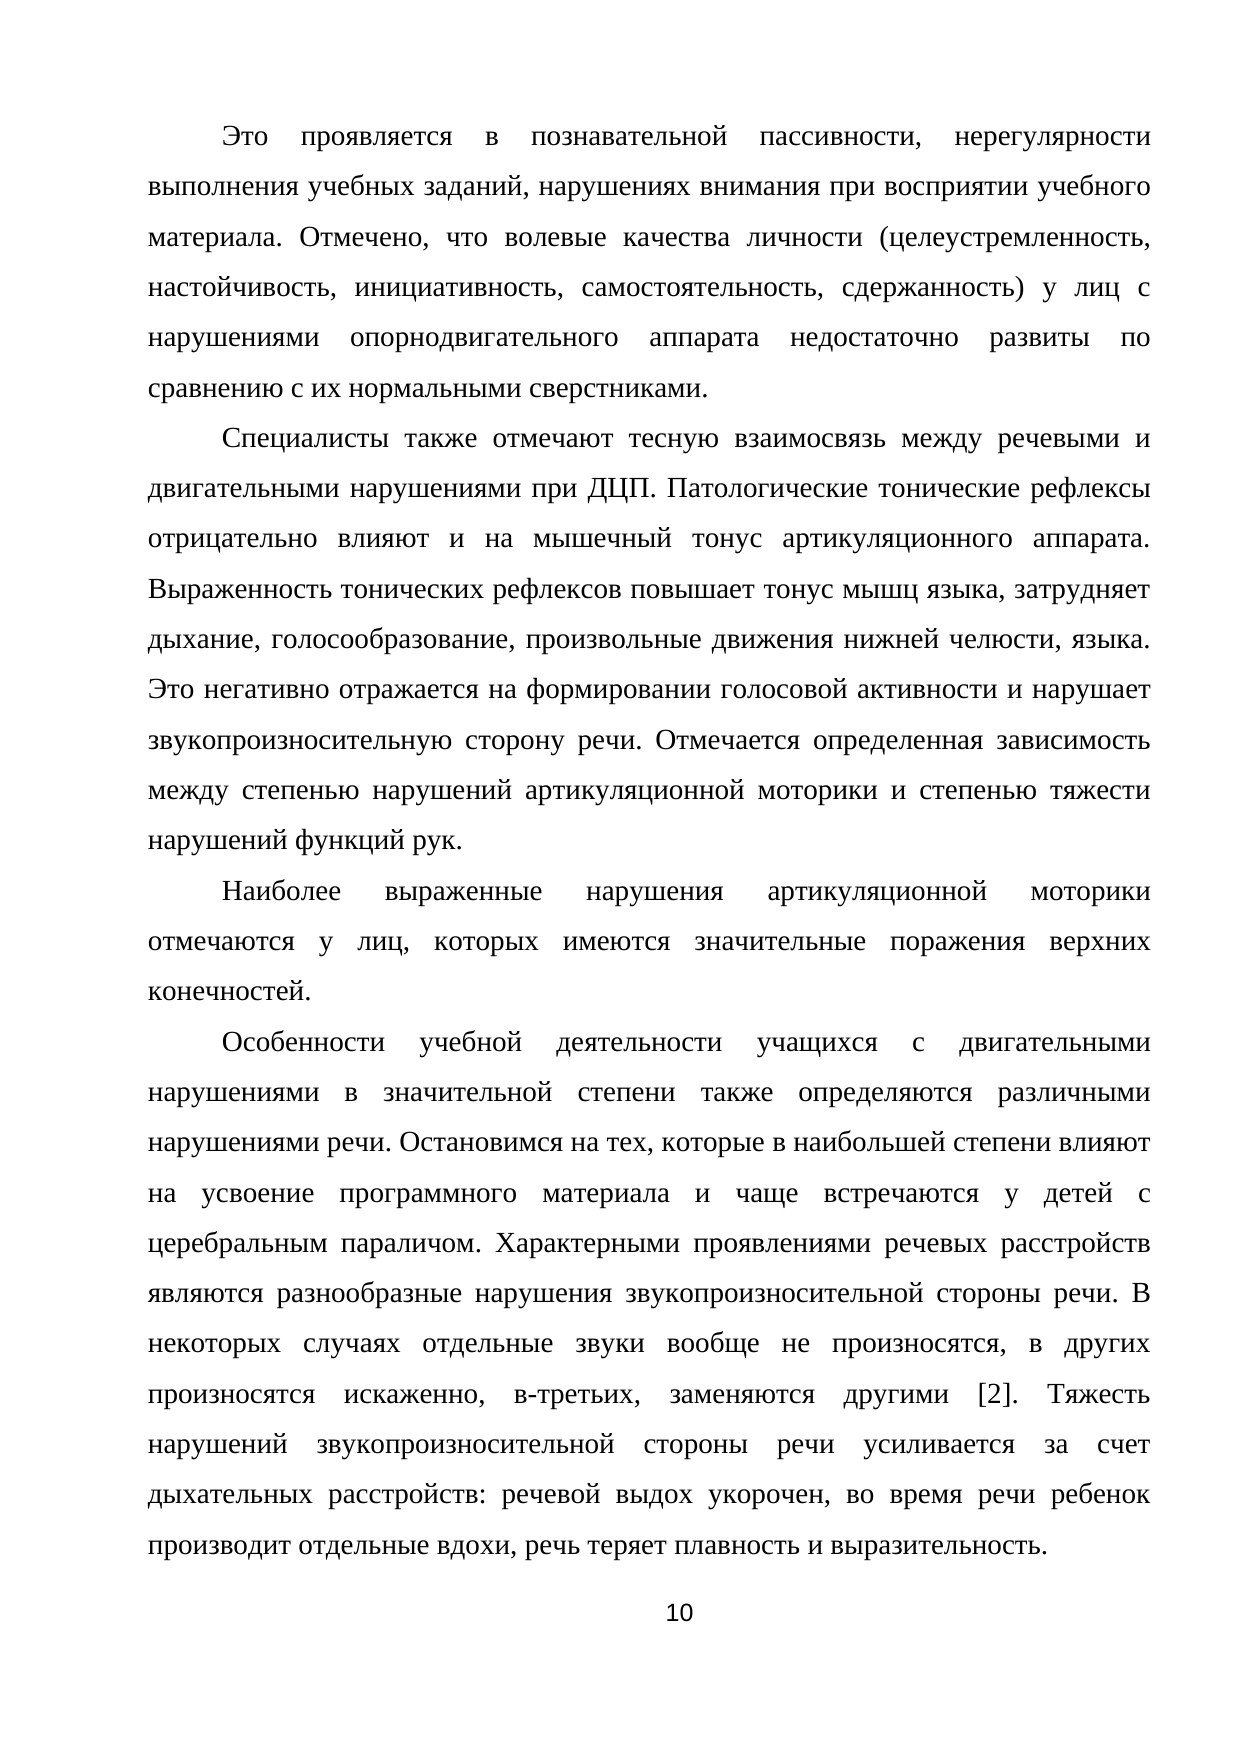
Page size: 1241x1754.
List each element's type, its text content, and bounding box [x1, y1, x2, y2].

text Специалисты также отмечают тесную взаимосвязь между речевыми и двигательными нарушениями при ДЦП. Патологические тонические рефлексы отрицательно влияют и на мышечный тонус артикуляционного аппарата. Выраженность тонических рефлексов повышает тонус мышц языка, затрудняет дыхание, голосообразование, произвольные движения нижней челюсти, языка. Это негативно отражается на формировании голосовой активности и нарушает звукопроизносительную сторону речи. Отмечается определенная зависимость между степенью нарушений артикуляционной моторики и степенью тяжести нарушений функций рук. [148, 420, 1152, 856]
text Это проявляется в познавательной пассивности, нерегулярности выполнения учебных заданий, нарушениях внимания при восприятии учебного материала. Отмечено, что волевые качества личности (целеустремленность, настойчивость, инициативность, самостоятельность, сдержанность) у лиц с нарушениями опорнодвигательного аппарата недостаточно развиты по сравнению с их нормальными сверстниками. [148, 118, 1152, 403]
text Особенности учебной деятельности учащихся с двигательными нарушениями в значительной степени также определяются различными нарушениями речи. Остановимся на тех, которые в наибольшей степени влияют на усвоение программного материала и чаще встречаются у детей с церебральным параличом. Характерными проявлениями речевых расстройств являются разнообразные нарушения звукопроизносительной стороны речи. В некоторых случаях отдельные звуки вообще не произносятся, в других произносятся искаженно, в-третьих, заменяются другими [2]. Тяжесть нарушений звукопроизносительной стороны речи усиливается за счет дыхательных расстройств: речевой выдох укорочен, во время речи ребенок производит отдельные вдохи, речь теряет плавность и выразительность. [148, 1024, 1152, 1560]
text Наиболее выраженные нарушения артикуляционной моторики отмечаются у лиц, которых имеются значительные поражения верхних конечностей. [148, 873, 1152, 1007]
